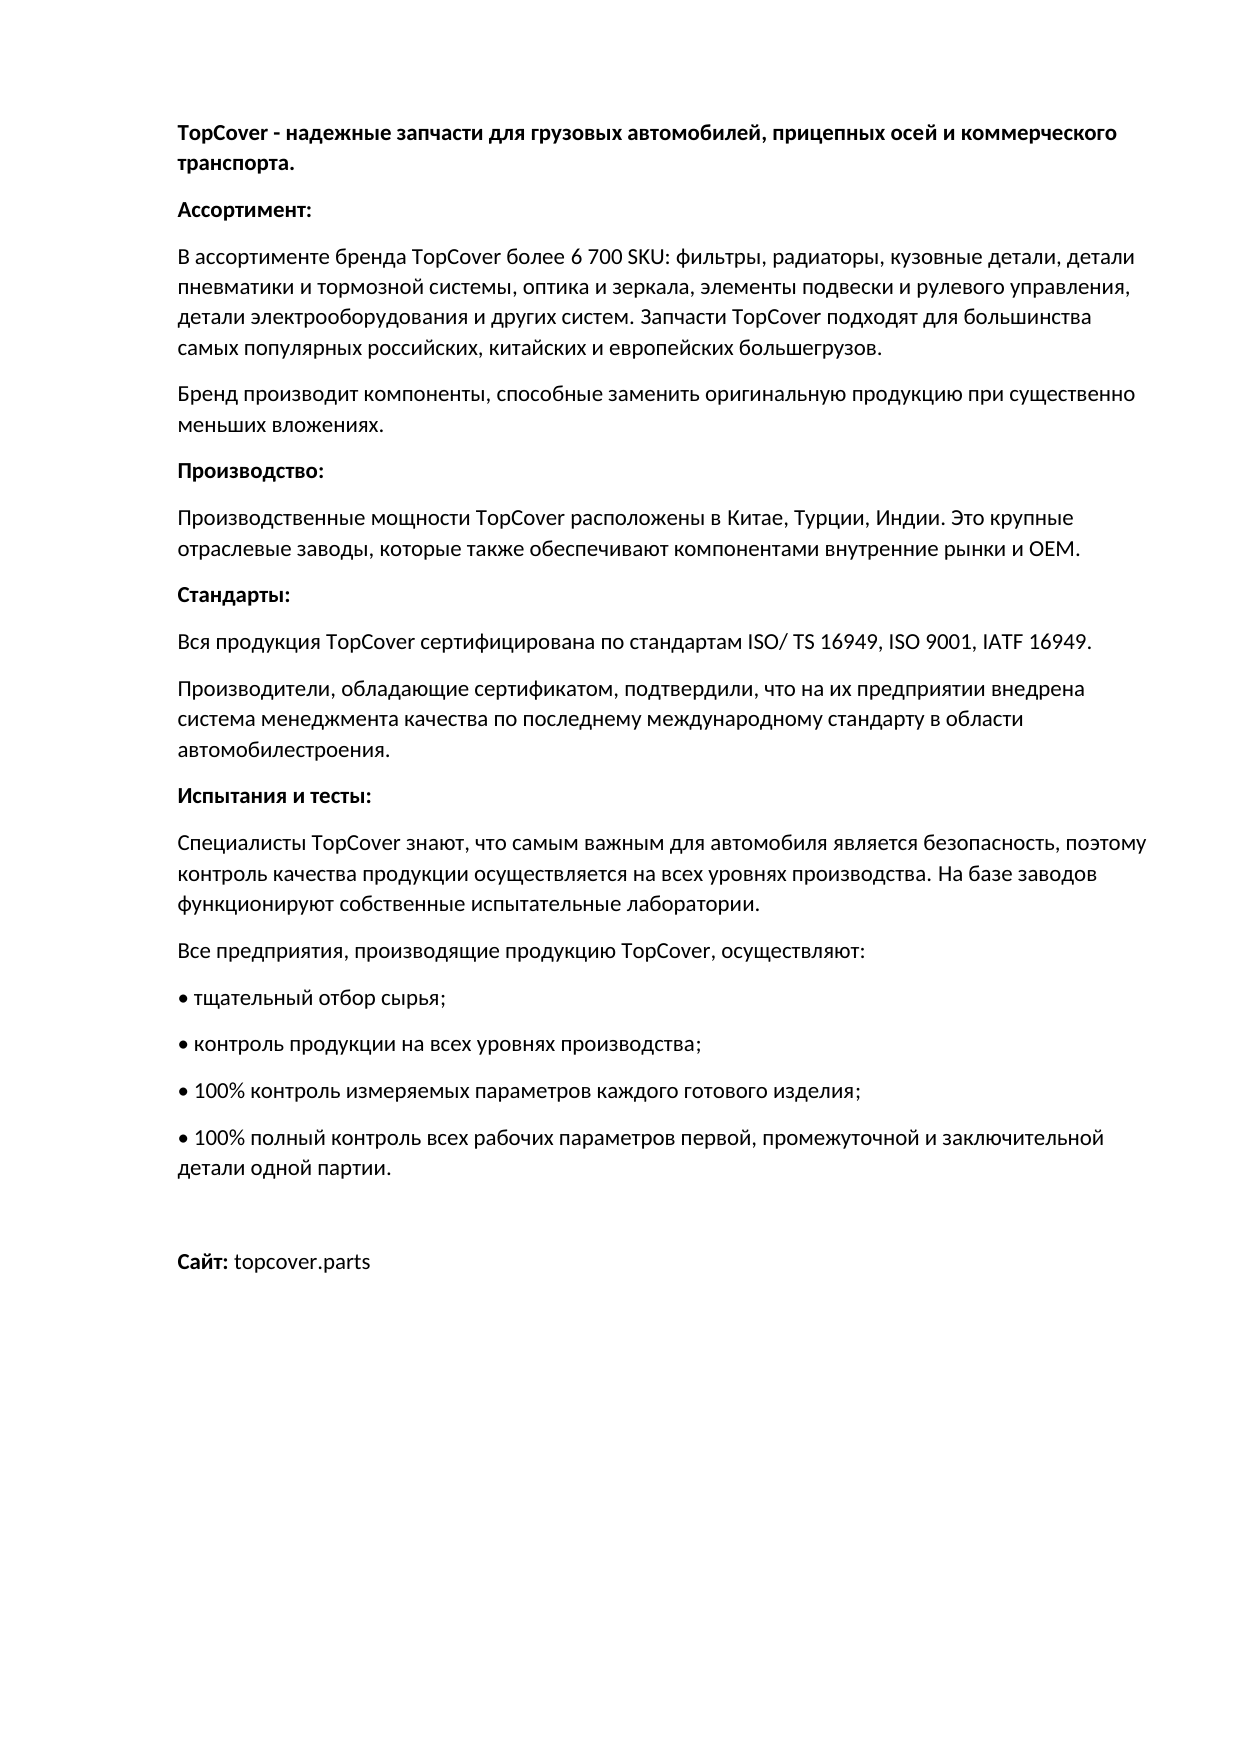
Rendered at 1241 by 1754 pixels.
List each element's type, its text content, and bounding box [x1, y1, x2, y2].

text В ассортименте бренда TopCover более 6 700 SKU: фильтры, радиаторы, кузовные детали, детали пневматики и тормозной системы, оптика и зеркала, элементы подвески и рулевого управления, детали электрооборудования и других систем. Запчасти TopCover подходят для большинства самых популярных российских, китайских и европейских большегрузов. [177, 242, 1152, 361]
text TopCover - надежные запчасти для грузовых автомобилей, прицепных осей и коммерческого транспорта. [177, 118, 1152, 176]
text Все предприятия, производящие продукцию TopCover, осуществляют: [177, 936, 1152, 964]
text Сайт: topcover.parts [177, 1247, 1152, 1275]
text Производители, обладающие сертификатом, подтвердили, что на их предприятии внедрена система менеджмента качества по последнему международному стандарту в области автомобилестроения. [177, 674, 1152, 763]
text • тщательный отбор сырья; [177, 983, 1152, 1011]
text Испытания и тесты: [177, 782, 1152, 810]
text Производство: [177, 457, 1152, 485]
text • 100% контроль измеряемых параметров каждого готового изделия; [177, 1076, 1152, 1104]
text • контроль продукции на всех уровнях производства; [177, 1029, 1152, 1058]
text Вся продукция TopCover сертифицирована по стандартам ISO/ TS 16949, ISO 9001, IATF 16949. [177, 627, 1152, 656]
text • 100% полный контроль всех рабочих параметров первой, промежуточной и заключительной детали одной партии. [177, 1123, 1152, 1182]
text Специалисты TopCover знают, что самым важным для автомобиля является безопасность, поэтому контроль качества продукции осуществляется на всех уровнях производства. На базе заводов функционируют собственные испытательные лаборатории. [177, 828, 1152, 917]
text Ассортимент: [177, 195, 1152, 223]
text Стандарты: [177, 581, 1152, 609]
text Бренд производит компоненты, способные заменить оригинальную продукцию при существенно меньших вложениях. [177, 379, 1152, 438]
text Производственные мощности TopCover расположены в Китае, Турции, Индии. Это крупные отраслевые заводы, которые также обеспечивают компонентами внутренние рынки и ОЕМ. [177, 503, 1152, 562]
